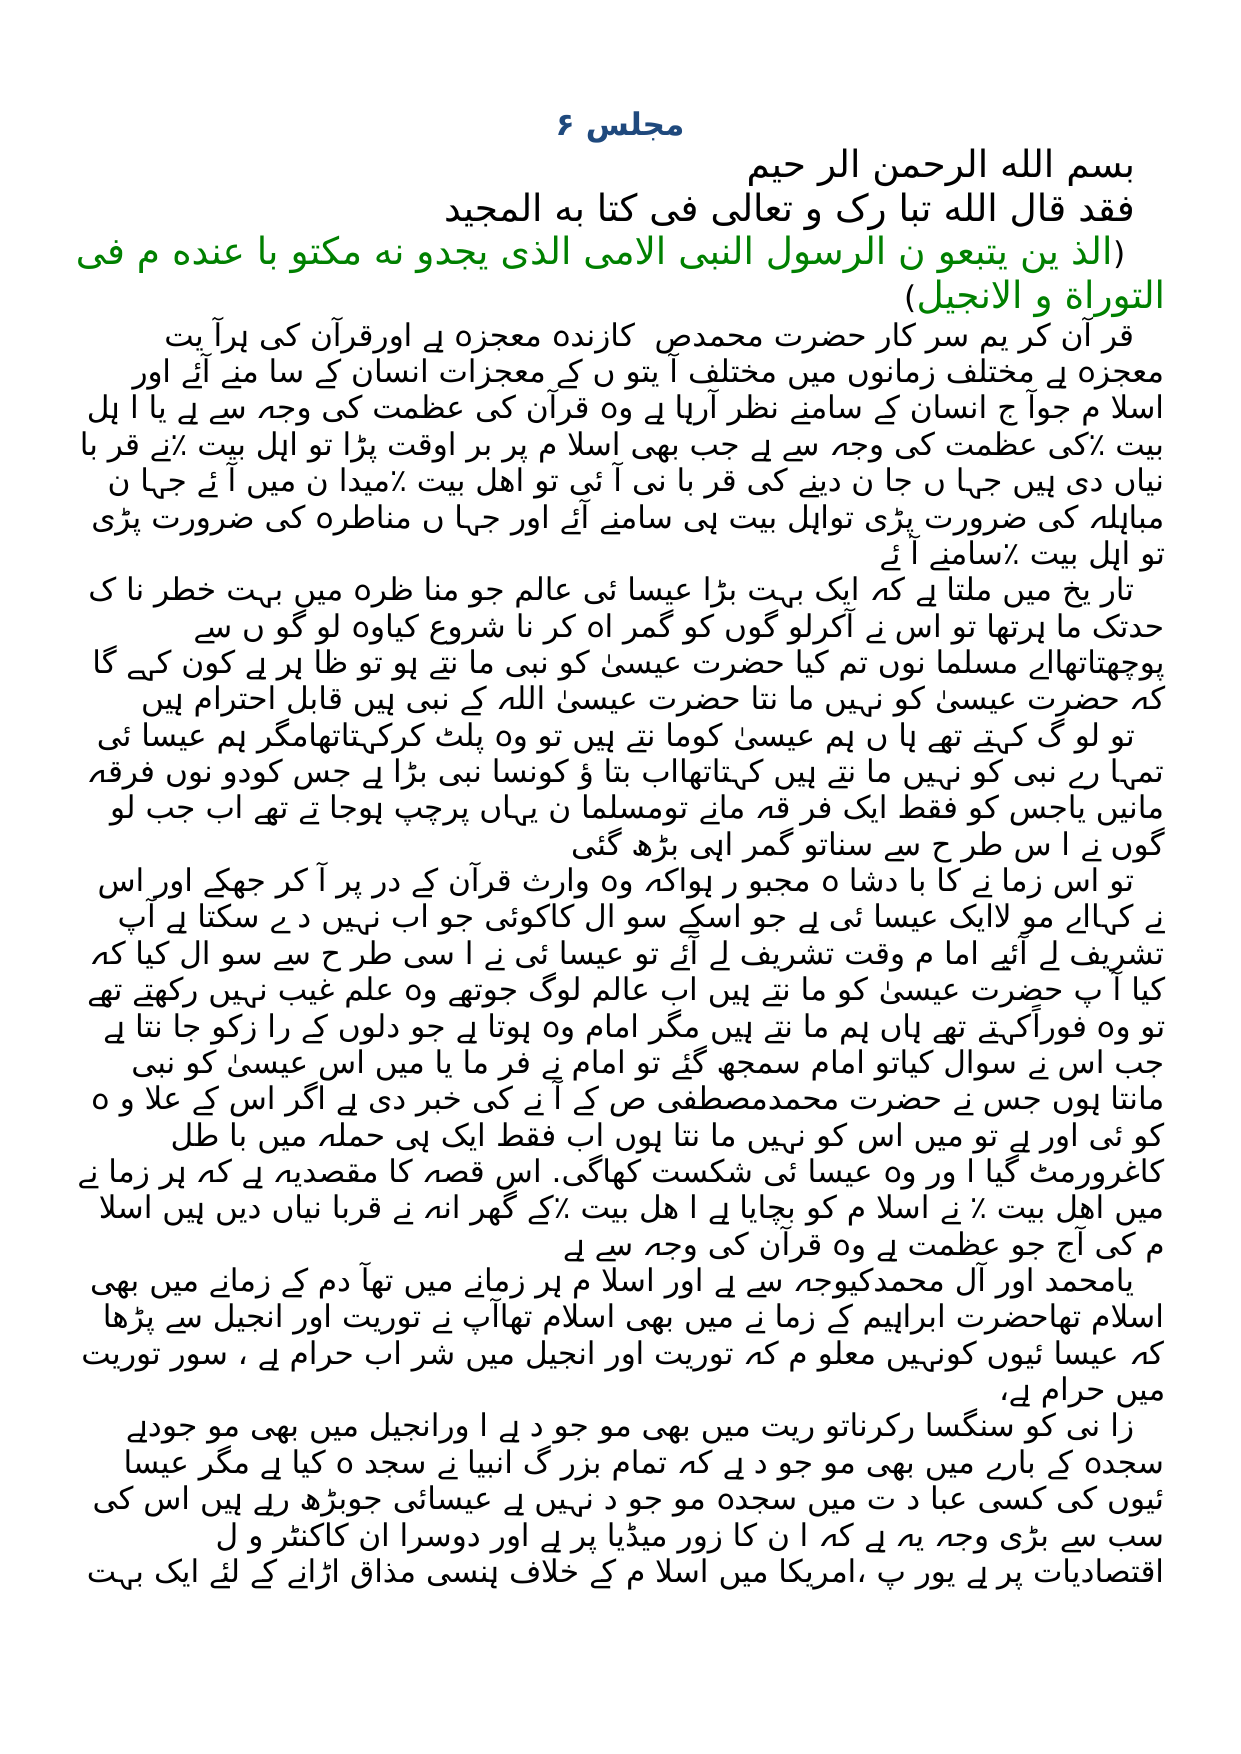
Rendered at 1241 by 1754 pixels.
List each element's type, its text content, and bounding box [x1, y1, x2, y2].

text یامحمد اور آل محمدکیوجہ سے ہے اور اسلا م ہر زمانے میں تھآ دم کے زمانے میں بھی اسلام تھاحضرت ابراہیم کے زما نے میں بھی اسلام تھاآپ نے توریت اور انجیل سے پڑھا کہ عیسا ئیوں کونہیں معلو م کہ توریت اور انجیل میں شر اب حرام ہے ، سور توریت میں حرام ہے، [75, 1262, 1165, 1408]
text تار یخ میں ملتا ہے کہ ایک بہت بڑا عیسا ئی عالم جو منا ظرہ میں بہت خطر نا ک حدتک ما ہرتھا تو اس نے آکرلو گوں کو گمر اہ کر نا شروع کیاوہ لو گو ں سے پوچھتاتھااے مسلما نوں تم کیا حضرت عیسیٰ کو نبی ما نتے ہو تو ظا ہر ہے کون کہے گا کہ حضرت عیسیٰ کو نہیں ما نتا حضرت عیسیٰ اللہ کے نبی ہیں قابل احترام ہیں [75, 572, 1165, 717]
subtitle مجلس ۶ [75, 106, 1165, 143]
text فقد قال الله تبا رک و تعالی فی کتا به المجید [75, 186, 1165, 230]
text تو اس زما نے کا با دشا ہ مجبو ر ہواکہ وہ وارث قرآن کے در پر آ کر جھکے اور اس نے کہااے مو لاایک عیسا ئی ہے جو اسکے سو ال کاکوئی جو اب نہیں د ے سکتا ہے آپ تشریف لے آئیے اما م وقت تشریف لے آئے تو عیسا ئی نے ا سی طر ح سے سو ال کیا کہ کیا آ پ حضرت عیسیٰ کو ما نتے ہیں اب عالم لوگ جوتھے وہ علم غیب نہیں رکھتے تھے تو وہ فوراًکہتے تھے ہاں ہم ما نتے ہیں مگر امام وہ ہوتا ہے جو دلوں کے را زکو جا نتا ہے جب اس نے سوال کیاتو امام سمجھ گئے تو امام نے فر ما یا میں اس عیسیٰ کو نبی مانتا ہوں جس نے حضرت محمدمصطفی ص کے آ نے کی خبر دی ہے اگر اس کے علا و ہ کو ئی اور ہے تو میں اس کو نہیں ما نتا ہوں اب فقط ایک ہی حملہ میں با طل کاغرورمٹ گیا ا ور وہ عیسا ئی شکست کھاگی. اس قصہ کا مقصدیہ ہے کہ ہر زما نے میں اھل بیت ٪ نے اسلا م کو بچایا ہے ا ھل بیت ٪کے گھر انہ نے قربا نیاں دیں ہیں اسلا م کی آج جو عظمت ہے وہ قرآن کی وجہ سے ہے [75, 862, 1165, 1262]
text (الذ ین یتبعو ن الرسول النبی الامی الذی یجدو نه مکتو با عنده م فی التوراة و الانجیل) [75, 230, 1165, 317]
text بسم الله الرحمن الر حیم [75, 143, 1165, 186]
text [75, 1408, 1165, 1589]
text تو لو گ کہتے تھے ہا ں ہم عیسیٰ کوما نتے ہیں تو وہ پلٹ کرکہتاتھامگر ہم عیسا ئی تمہا رے نبی کو نہیں ما نتے ہیں کہتاتھااب بتا ؤ کونسا نبی بڑا ہے جس کودو نوں فرقہ مانیں یاجس کو فقط ایک فر قہ مانے تومسلما ن یہاں پرچپ ہوجا تے تھے اب جب لو گوں نے ا س طر ح سے سناتو گمر اہی بڑھ گئی [75, 717, 1165, 862]
text قر آن کر یم سر کار حضرت محمدص کازندہ معجزہ ہے اورقرآن کی ہرآ یت معجزہ ہے مختلف زمانوں میں مختلف آ یتو ں کے معجزات انسان کے سا منے آئے اور اسلا م جوآ ج انسان کے سامنے نظر آرہا ہے وہ قرآن کی عظمت کی وجہ سے ہے یا ا ہل بیت ٪کی عظمت کی وجہ سے ہے جب بھی اسلا م پر بر اوقت پڑا تو اہل بیت ٪نے قر با نیاں دی ہیں جہا ں جا ن دینے کی قر با نی آ ئی تو اھل بیت ٪میدا ن میں آ ئے جہا ن مباہلہ کی ضرورت پڑی تواہل بیت ہی سامنے آئے اور جہا ں مناطرہ کی ضرورت پڑی تو اہل بیت ٪سامنے آ ئے [75, 317, 1165, 572]
